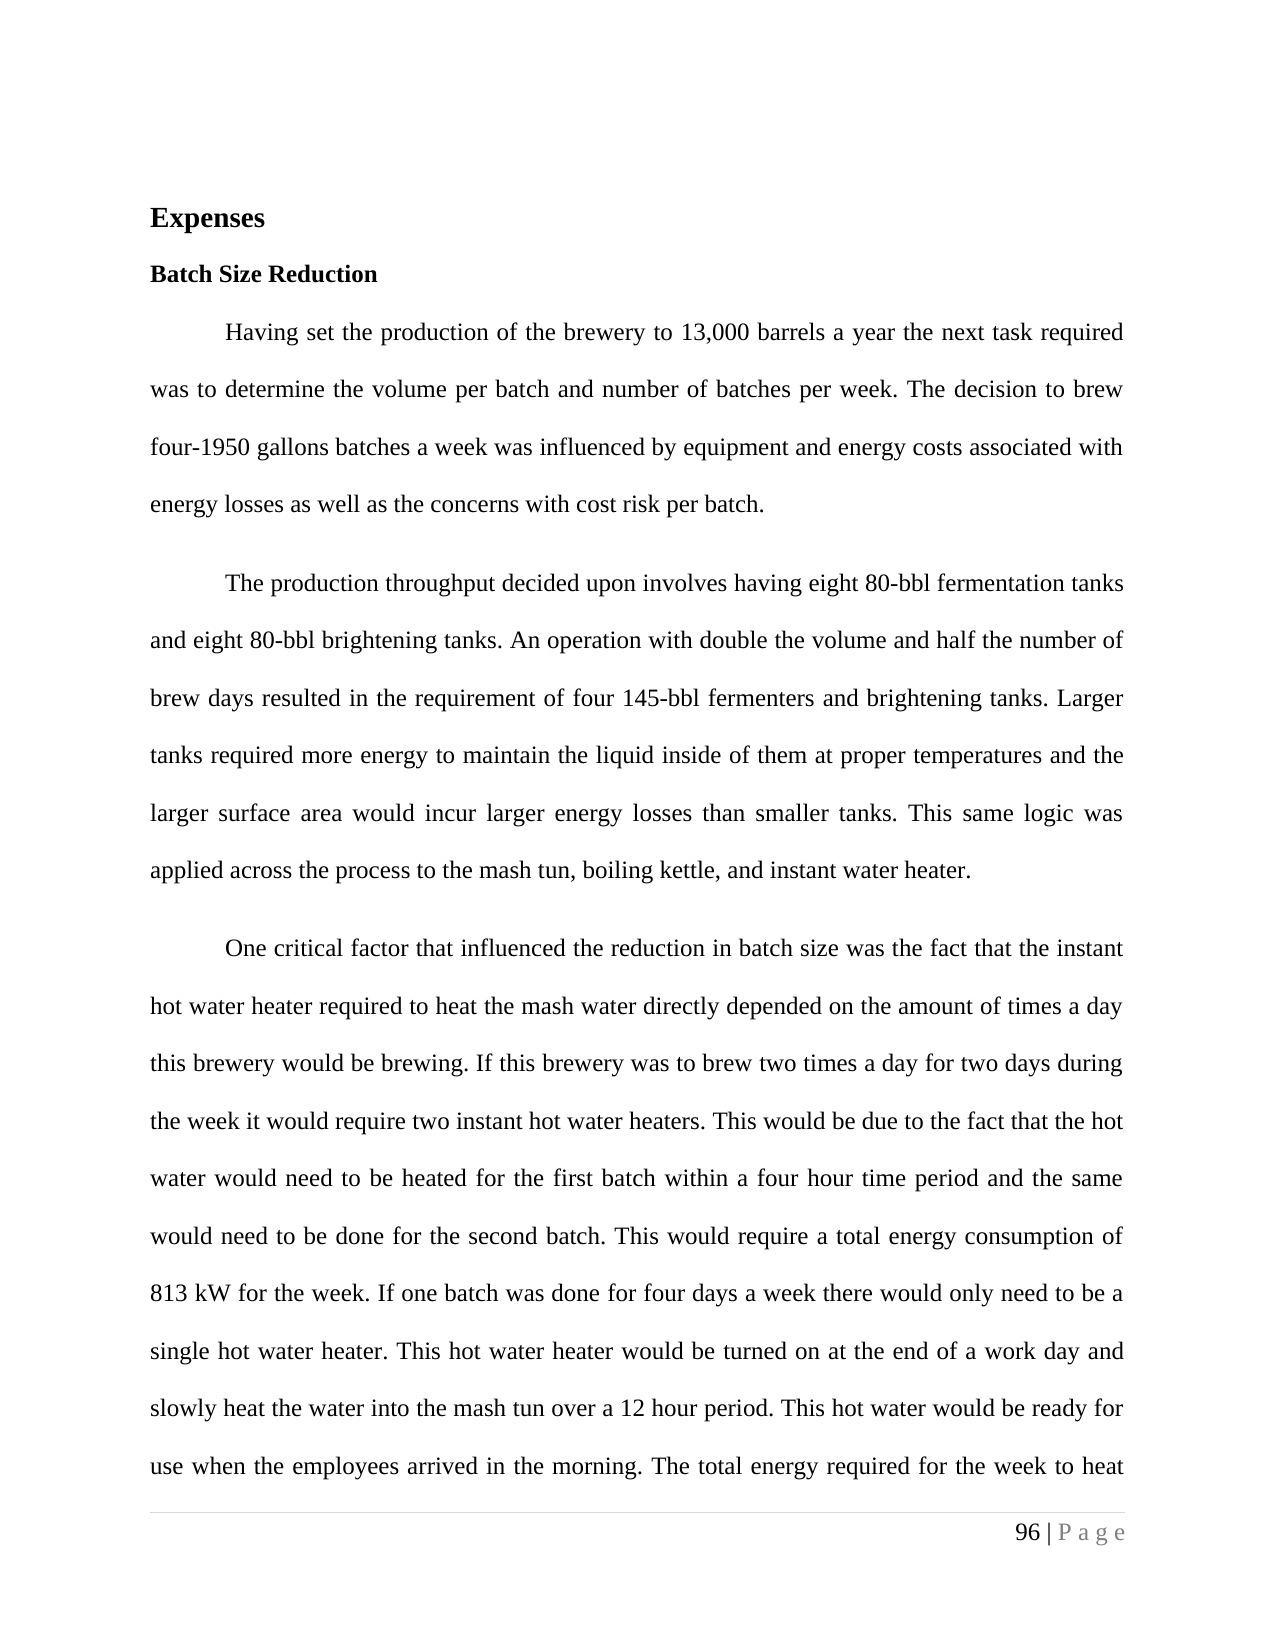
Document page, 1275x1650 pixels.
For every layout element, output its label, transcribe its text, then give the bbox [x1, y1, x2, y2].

subtitle Expenses [150, 200, 1125, 233]
text The production throughput decided upon involves having eight 80-bbl fermentation tanks and eight 80-bbl brightening tanks. An operation with double the volume and half the number of brew days resulted in the requirement of four 145-bbl fermenters and brightening tanks. Larger tanks required more energy to maintain the liquid inside of them at proper temperatures and the larger surface area would incur larger energy losses than smaller tanks. This same logic was applied across the process to the mash tun, boiling kettle, and instant water heater. [150, 568, 1125, 884]
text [150, 933, 1125, 1480]
subtitle Batch Size Reduction [150, 259, 1125, 288]
text Having set the production of the brewery to 13,000 barrels a year the next task required was to determine the volume per batch and number of batches per week. The decision to brew four-1950 gallons batches a week was influenced by equipment and energy costs associated with energy losses as well as the concerns with cost risk per batch. [150, 317, 1125, 518]
